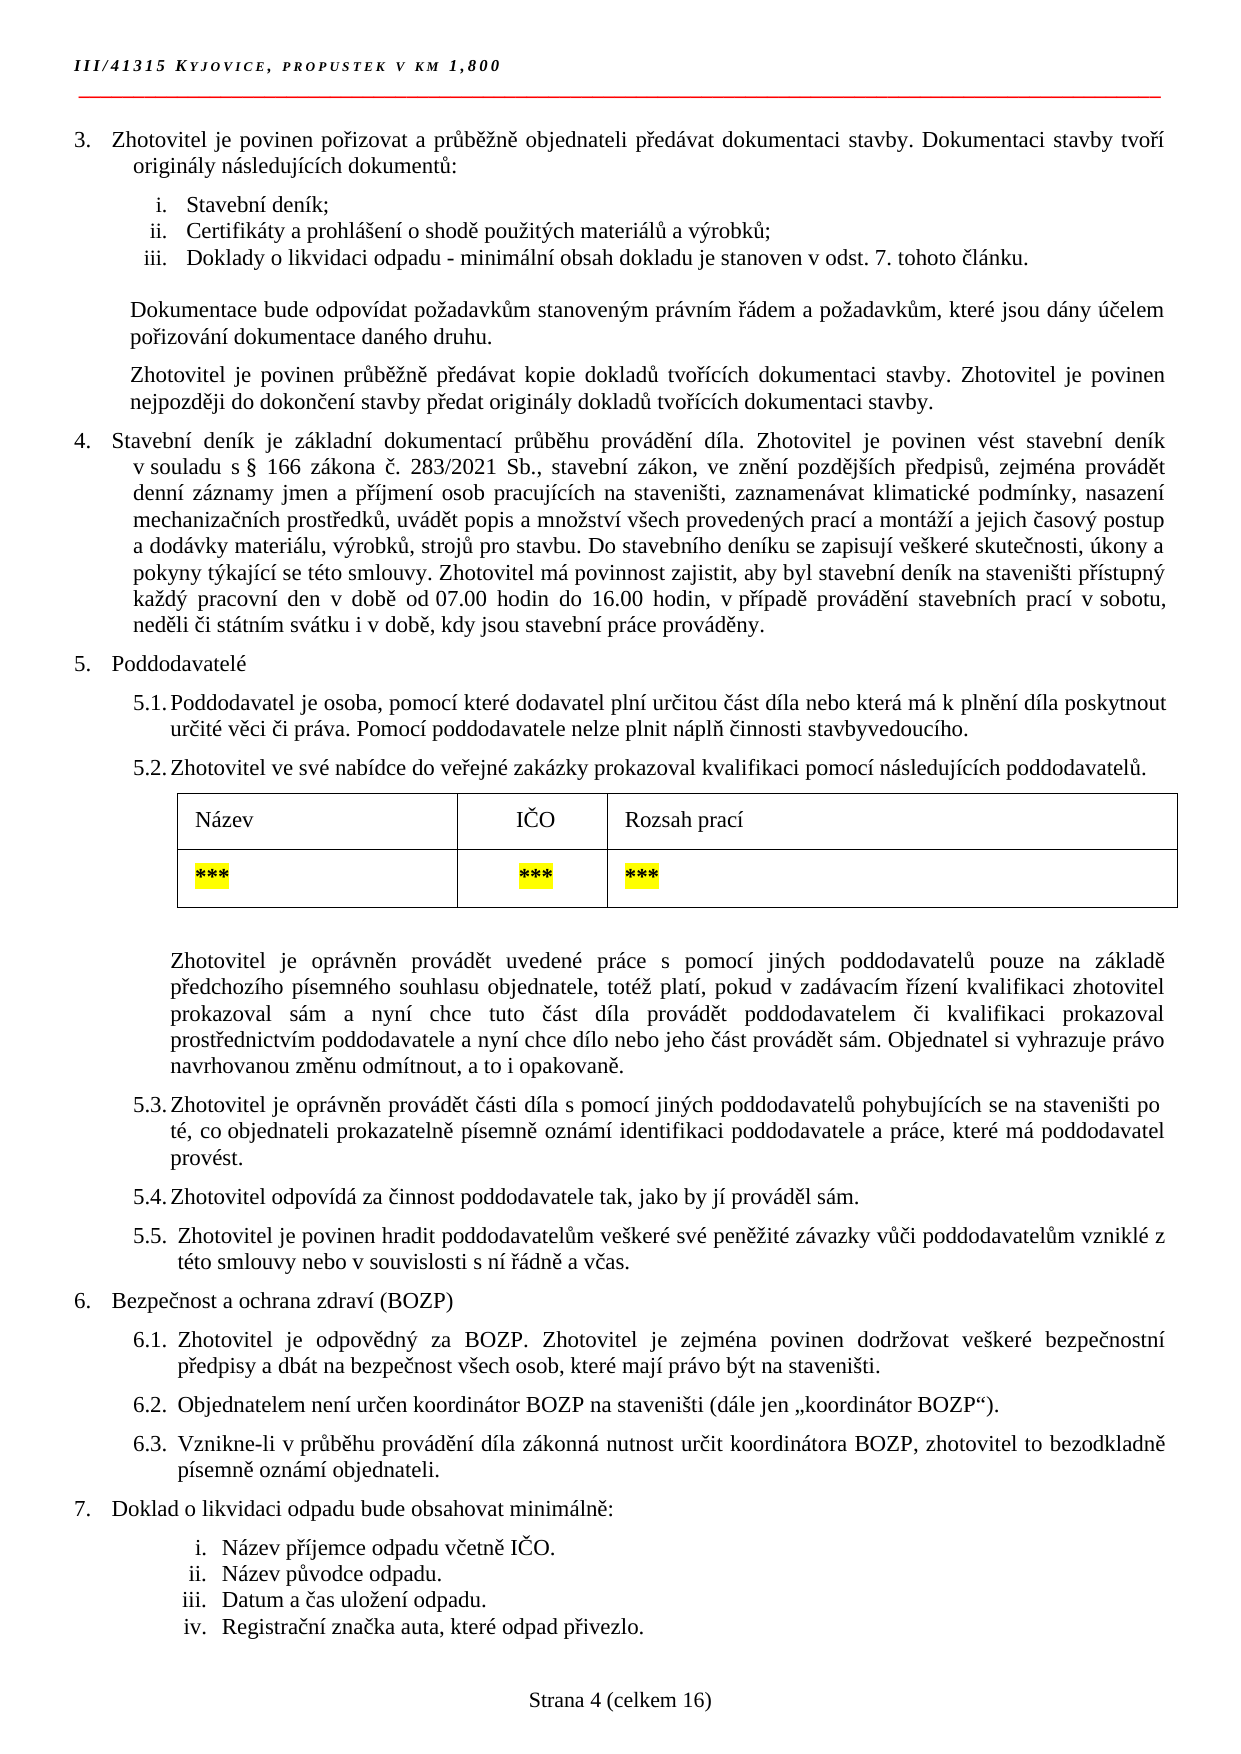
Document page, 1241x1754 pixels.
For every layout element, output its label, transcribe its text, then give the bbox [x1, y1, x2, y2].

list Certifikáty a prohlášení o shodě použitých materiálů a výrobků; [167, 217, 1166, 244]
list Zhotovitel je odpovědný za BOZP. Zhotovitel je zejména povinen dodržovat veškeré bezpečnostní předpisy a dbát na bezpečnost všech osob, které mají právo být na staveništi. [133, 1326, 1166, 1378]
list Zhotovitel je povinen hradit poddodavatelům veškeré své peněžité závazky vůči poddodavatelům vzniklé z této smlouvy nebo v souvislosti s ní řádně a včas. [133, 1222, 1166, 1274]
table_header IČO [458, 794, 607, 849]
table_cell *** [178, 850, 457, 907]
list Stavební deník je základní dokumentací průběhu provádění díla. Zhotovitel je povinen vést stavební deník v souladu s § 166 zákona č. 283/2021 Sb., stavební zákon, ve znění pozdějších předpisů, zejména provádět denní záznamy jmen a příjmení osob pracujících na staveništi, zaznamenávat klimatické podmínky, nasazení mechanizačních prostředků, uvádět popis a množství všech provedených prací a montáží a jejich časový postup a dodávky materiálu, výrobků, strojů pro stavbu. Do stavebního deníku se zapisují veškeré skutečnosti, úkony a pokyny týkající se této smlouvy. Zhotovitel má povinnost zajistit, aby byl stavební deník na staveništi přístupný každý pracovní den v době od 07.00 hodin do 16.00 hodin, v případě provádění stavebních prací v sobotu, neděli či státním svátku i v době, kdy jsou stavební práce prováděny. [74, 427, 1166, 638]
list Zhotovitel je povinen pořizovat a průběžně objednateli předávat dokumentaci stavby. Dokumentaci stavby tvoří originály následujících dokumentů: [74, 126, 1166, 178]
table_header Rozsah prací [608, 794, 1177, 849]
list Zhotovitel ve své nabídce do veřejné zakázky prokazoval kvalifikaci pomocí následujících poddodavatelů. [133, 754, 1166, 781]
text Dokumentace bude odpovídat požadavkům stanoveným právním řádem a požadavkům, které jsou dány účelem pořizování dokumentace daného druhu. [130, 296, 1166, 349]
list Zhotovitel je oprávněn provádět uvedené práce s pomocí jiných poddodavatelů pouze na základě předchozího písemného souhlasu objednatele, totéž platí, pokud v zadávacím řízení kvalifikaci zhotovitel prokazoval sám a nyní chce tuto část díla provádět poddodavatelem či kvalifikaci prokazoval prostřednictvím poddodavatele a nyní chce dílo nebo jeho část provádět sám. Objednatel si vyhrazuje právo navrhovanou změnu odmítnout, a to i opakovaně. [170, 947, 1166, 1079]
table_cell *** [458, 850, 607, 907]
list Stavební deník; [167, 191, 1166, 217]
list Název původce odpadu. [207, 1560, 1166, 1587]
list Poddodavatel je osoba, pomocí které dodavatel plní určitou část díla nebo která má k plnění díla poskytnout určité věci či práva. Pomocí poddodavatele nelze plnit náplň činnosti stavbyvedoucího. [133, 689, 1166, 742]
list Název příjemce odpadu včetně IČO. [207, 1534, 1166, 1560]
list Vznikne-li v průběhu provádění díla zákonná nutnost určit koordinátora BOZP, zhotovitel to bezodkladně písemně oznámí objednateli. [133, 1430, 1166, 1482]
list Poddodavatelé [74, 650, 1166, 676]
table_cell *** [608, 850, 1177, 907]
list Objednatelem není určen koordinátor BOZP na staveništi (dále jen „koordinátor BOZP“). [133, 1391, 1166, 1417]
table_header Název [178, 794, 457, 849]
list Doklady o likvidaci odpadu - minimální obsah dokladu je stanoven v odst. 7. tohoto článku. [167, 244, 1166, 270]
list Zhotovitel je oprávněn provádět části díla s pomocí jiných poddodavatelů pohybujících se na staveništi po té, co objednateli prokazatelně písemně oznámí identifikaci poddodavatele a práce, které má poddodavatel provést. [133, 1091, 1166, 1170]
list Datum a čas uložení odpadu. [207, 1587, 1166, 1613]
list Zhotovitel odpovídá za činnost poddodavatele tak, jako by jí prováděl sám. [133, 1183, 1166, 1209]
list Bezpečnost a ochrana zdraví (BOZP) [74, 1287, 1166, 1313]
list Doklad o likvidaci odpadu bude obsahovat minimálně: [74, 1495, 1166, 1521]
text Zhotovitel je povinen průběžně předávat kopie dokladů tvořících dokumentaci stavby. Zhotovitel je povinen nejpozději do dokončení stavby předat originály dokladů tvořících dokumentaci stavby. [130, 362, 1166, 414]
list Registrační značka auta, které odpad přivezlo. [207, 1613, 1166, 1639]
